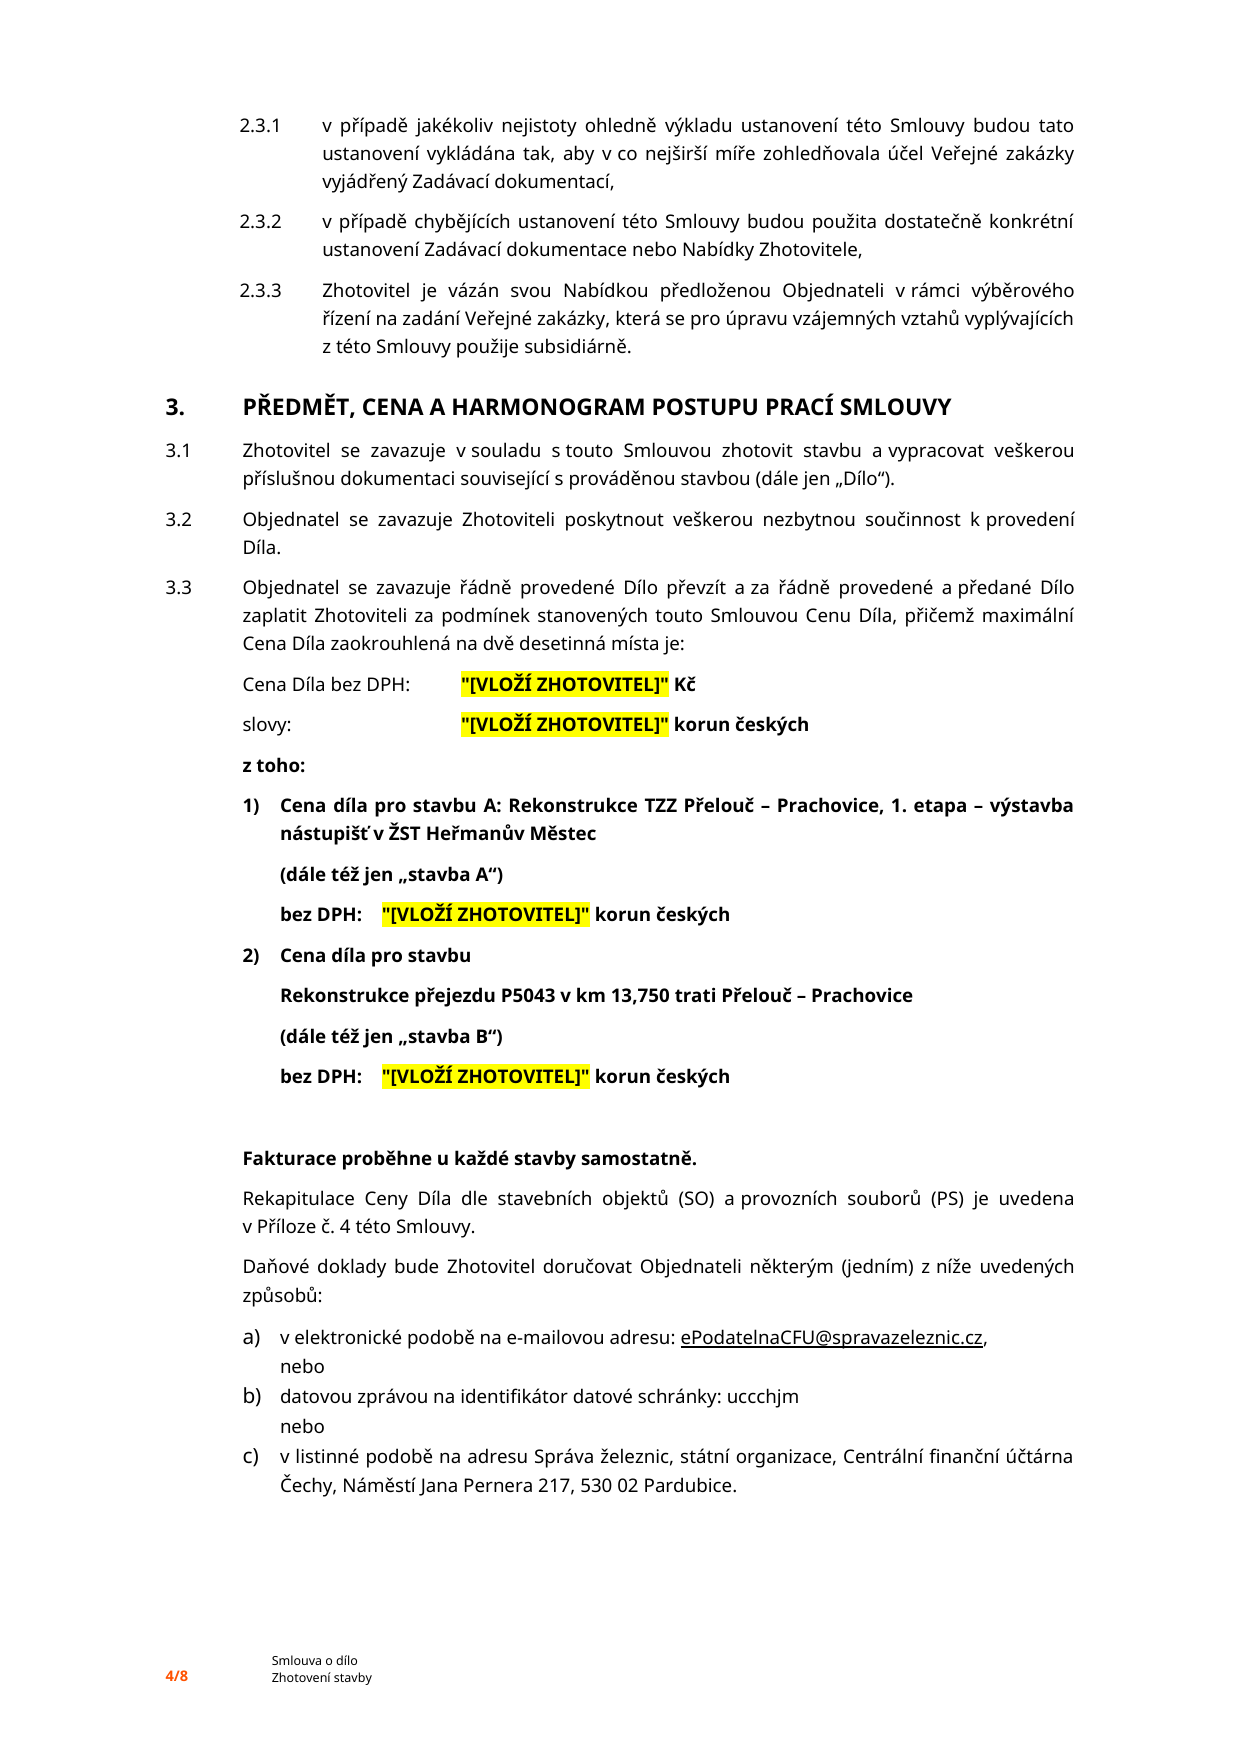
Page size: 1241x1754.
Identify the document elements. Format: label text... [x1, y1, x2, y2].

list Daňové doklady bude Zhotovitel doručovat Objednateli některým (jedním) z níže uvedených způsobů: [242, 1254, 1075, 1307]
text slovy: "[VLOŽÍ ZHOTOVITEL]" korun českých [242, 712, 461, 737]
text slovy: "[VLOŽÍ ZHOTOVITEL]" korun českých [669, 712, 1075, 737]
text bez DPH: "[VLOŽÍ ZHOTOVITEL]" korun českých [590, 1064, 1075, 1089]
text Rekapitulace Ceny Díla dle stavebních objektů (SO) a provozních souborů (PS) je uvedena v Příloze č. 4 této Smlouvy. [242, 1185, 1075, 1239]
list nebo [280, 1354, 1075, 1379]
text Objednatel se zavazuje řádně provedené Dílo převzít a za řádně provedené a předané Dílo zaplatit Zhotoviteli za podmínek stanovených touto Smlouvou Cenu Díla, přičemž maximální Cena Díla zaokrouhlená na dvě desetinná místa je: [165, 574, 1075, 656]
text Cena Díla bez DPH: "[VLOŽÍ ZHOTOVITEL]" Kč [242, 671, 461, 697]
text v případě jakékoliv nejistoty ohledně výkladu ustanovení této Smlouvy budou tato ustanovení vykládána tak, aby v co nejširší míře zohledňovala účel Veřejné zakázky vyjádřený Zadávací dokumentací, [239, 112, 1075, 194]
list datovou zprávou na identifikátor datové schránky: uccchjm [242, 1382, 1075, 1410]
list nebo [280, 1413, 1075, 1438]
text (dále též jen „stavba A“) [280, 861, 1075, 887]
text Fakturace proběhne u každé stavby samostatně. [242, 1145, 1075, 1170]
list Cena díla pro stavbu [242, 942, 1075, 968]
text PŘEDMĚT, CENA A HARMONOGRAM POSTUPU PRACÍ SMLOUVY [165, 391, 1075, 422]
text Zhotovitel se zavazuje v souladu s touto Smlouvou zhotovit stavbu a vypracovat veškerou příslušnou dokumentaci související s prováděnou stavbou (dále jen „Dílo“). [165, 437, 1075, 491]
text Zhotovitel je vázán svou Nabídkou předloženou Objednateli v rámci výběrového řízení na zadání Veřejné zakázky, která se pro úpravu vzájemných vztahů vyplývajících z této Smlouvy použije subsidiárně. [239, 277, 1075, 359]
text (dále též jen „stavba B“) [280, 1023, 1075, 1049]
text bez DPH: "[VLOŽÍ ZHOTOVITEL]" korun českých [590, 902, 1075, 927]
list v listinné podobě na adresu Správa železnic, státní organizace, Centrální finanční účtárna Čechy, Náměstí Jana Pernera 217, 530 02 Pardubice. [242, 1441, 1075, 1497]
text v případě chybějících ustanovení této Smlouvy budou použita dostatečně konkrétní ustanovení Zadávací dokumentace nebo Nabídky Zhotovitele, [239, 209, 1075, 262]
text Cena Díla bez DPH: "[VLOŽÍ ZHOTOVITEL]" Kč [669, 671, 1075, 697]
list v elektronické podobě na e-mailovou adresu: ePodatelnaCFU@spravazeleznic.cz, [242, 1322, 1075, 1351]
text Rekonstrukce přejezdu P5043 v km 13,750 trati Přelouč – Prachovice [280, 983, 1075, 1008]
list Cena díla pro stavbu A: Rekonstrukce TZZ Přelouč – Prachovice, 1. etapa – výstavba nástupišť v ŽST Heřmanův Městec [242, 793, 1075, 846]
text Objednatel se zavazuje Zhotoviteli poskytnout veškerou nezbytnou součinnost k provedení Díla. [165, 506, 1075, 559]
text z toho: [242, 752, 1075, 778]
